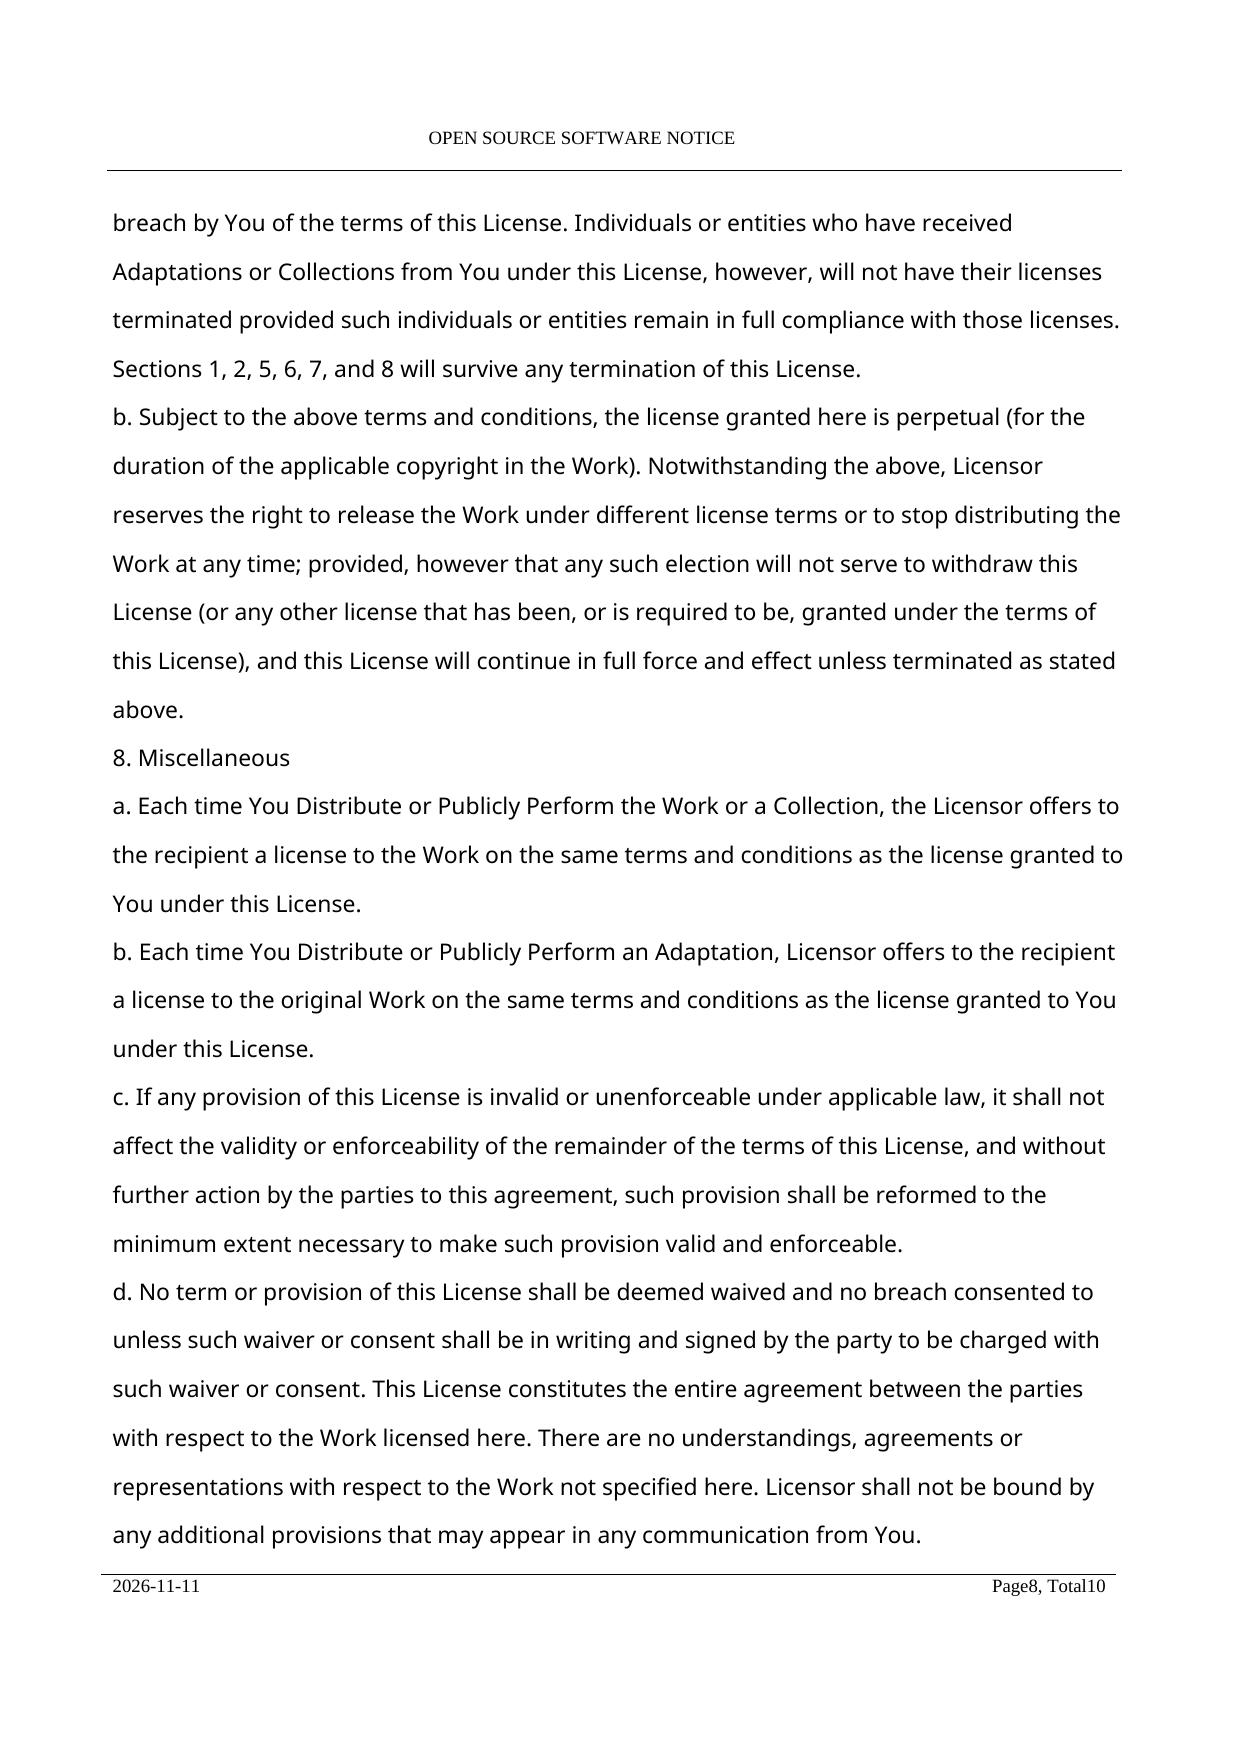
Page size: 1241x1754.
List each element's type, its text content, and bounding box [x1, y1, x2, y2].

text b. Subject to the above terms and conditions, the license granted here is perpetual (for the duration of the applicable copyright in the Work). Notwithstanding the above, Licensor reserves the right to release the Work under different license terms or to stop distributing the Work at any time; provided, however that any such election will not serve to withdraw this License (or any other license that has been, or is required to be, granted under the terms of this License), and this License will continue in full force and effect unless terminated as stated above. [112, 401, 1128, 726]
text 8. Miscellaneous [112, 741, 1128, 774]
text b. Each time You Distribute or Publicly Perform an Adaptation, Licensor offers to the recipient a license to the original Work on the same terms and conditions as the license granted to You under this License. [112, 935, 1128, 1065]
text a. Each time You Distribute or Publicly Perform the Work or a Collection, the Licensor offers to the recipient a license to the Work on the same terms and conditions as the license granted to You under this License. [112, 789, 1128, 919]
text c. If any provision of this License is invalid or unenforceable under applicable law, it shall not affect the validity or enforceability of the remainder of the terms of this License, and without further action by the parties to this agreement, such provision shall be reformed to the minimum extent necessary to make such provision valid and enforceable. [112, 1081, 1128, 1259]
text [112, 206, 1128, 385]
text d. No term or provision of this License shall be deemed waived and no breach consented to unless such waiver or consent shall be in writing and signed by the party to be charged with such waiver or consent. This License constitutes the entire agreement between the parties with respect to the Work licensed here. There are no understandings, agreements or representations with respect to the Work not specified here. Licensor shall not be bound by any additional provisions that may appear in any communication from You. [112, 1275, 1128, 1551]
